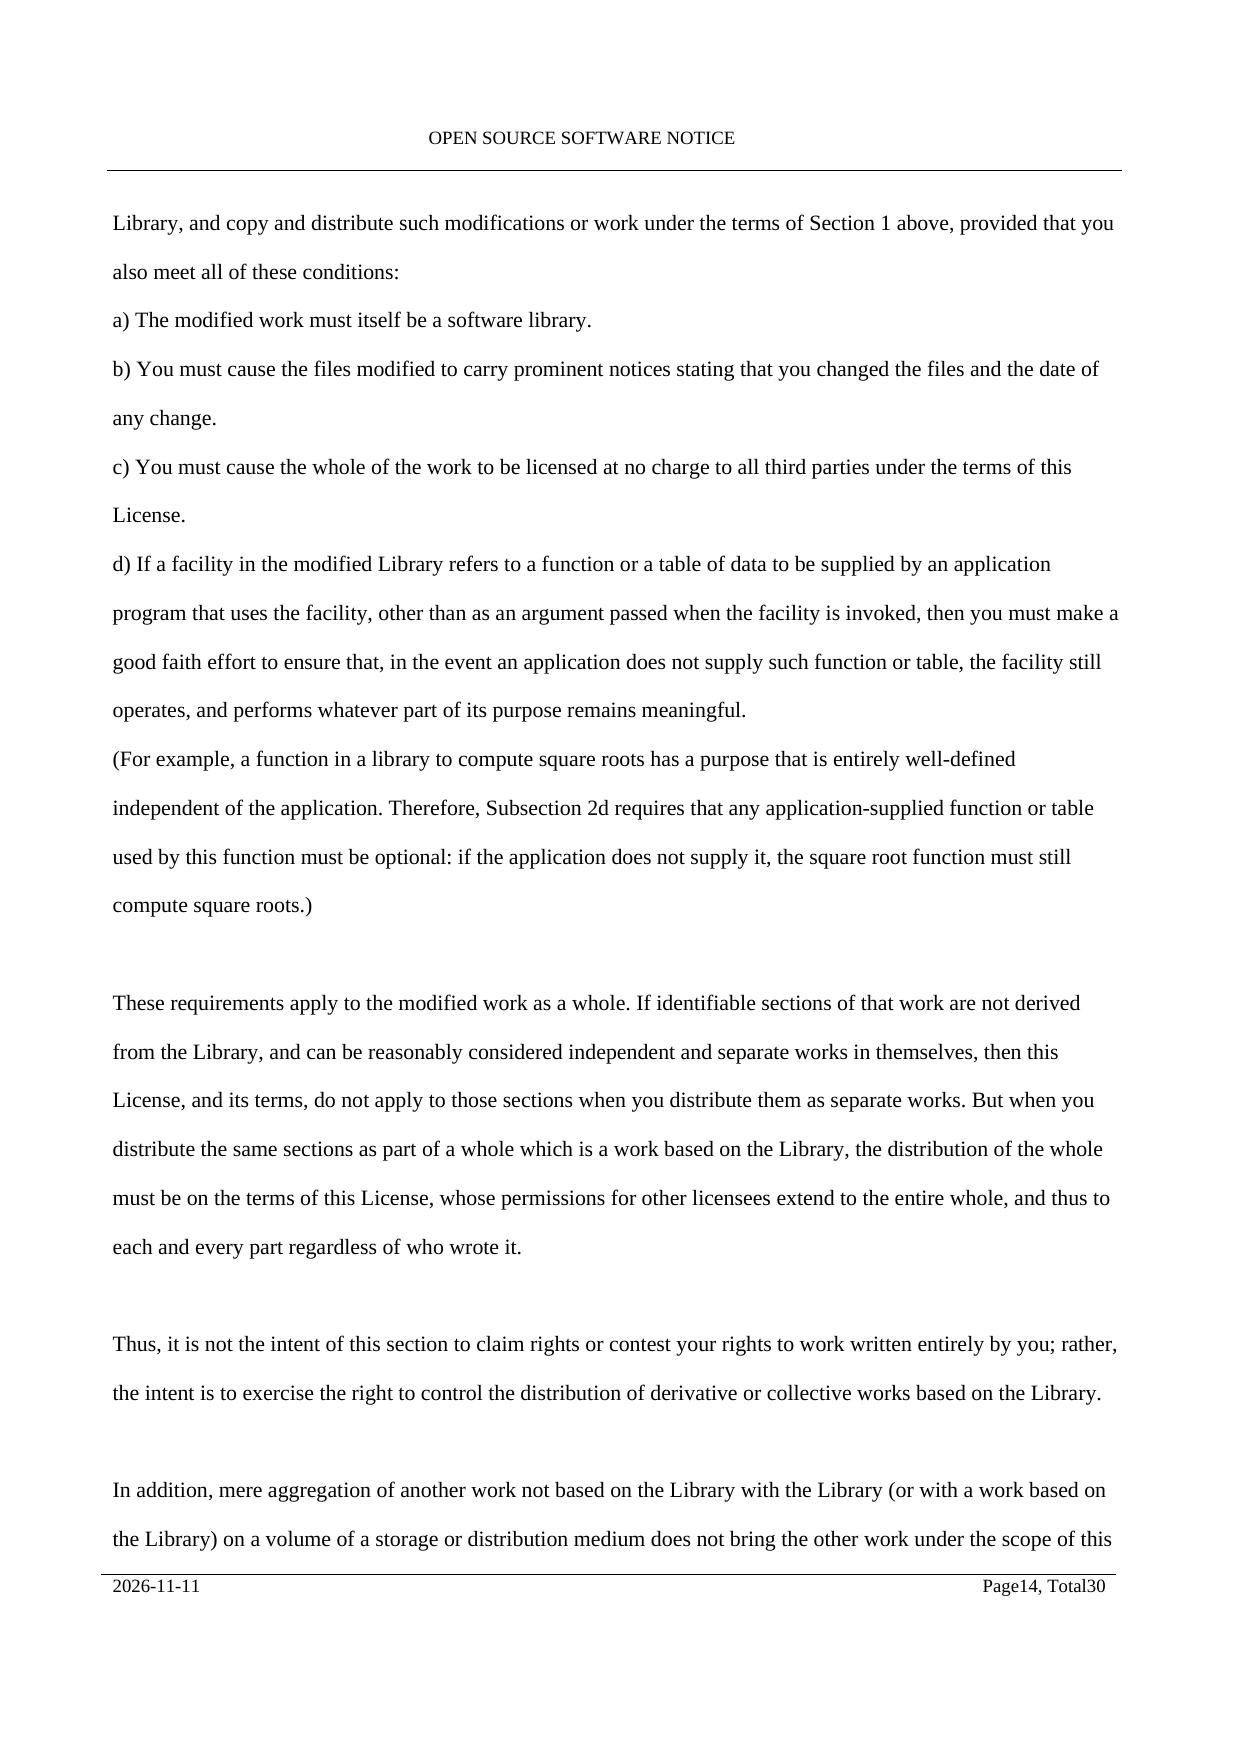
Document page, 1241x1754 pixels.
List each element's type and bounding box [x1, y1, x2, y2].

text [112, 206, 1128, 1555]
